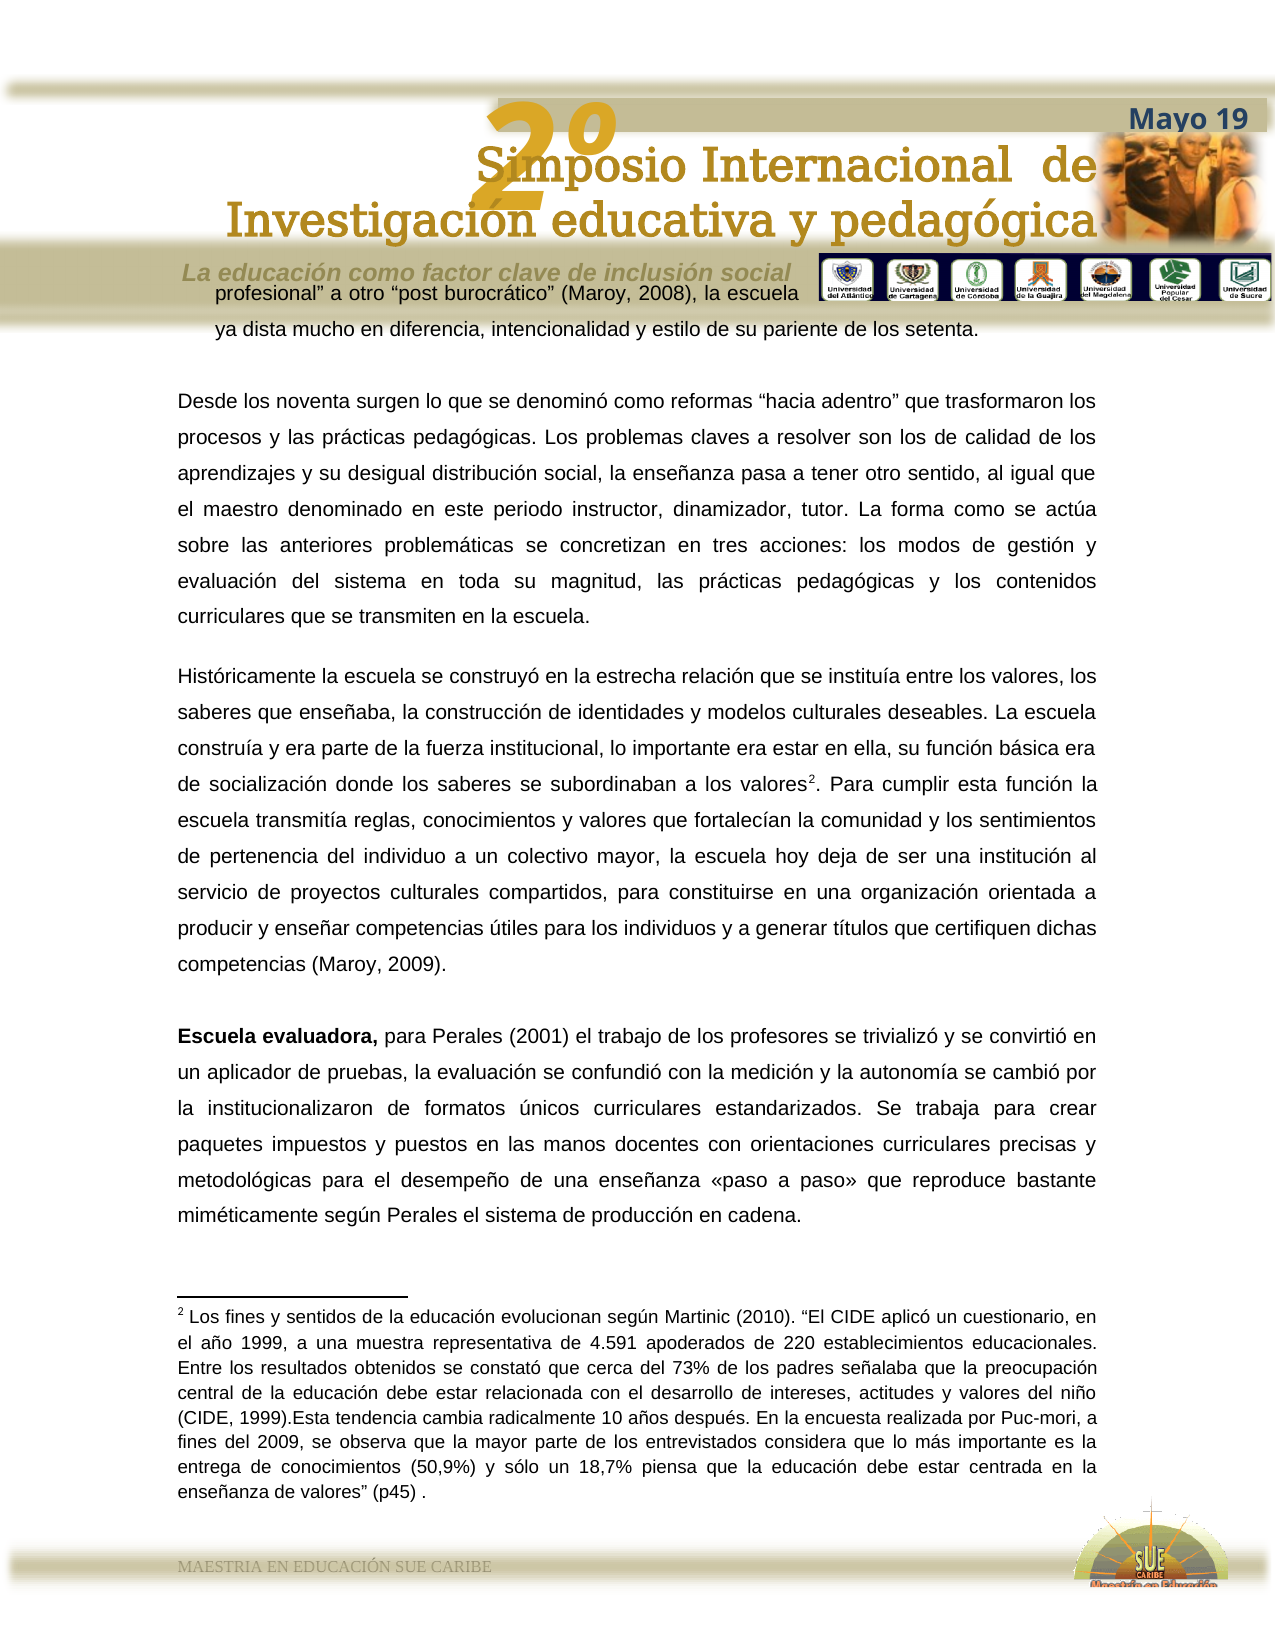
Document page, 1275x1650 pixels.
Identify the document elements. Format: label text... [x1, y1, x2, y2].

picture [1114, 143, 1239, 233]
picture [0, 1495, 1271, 1596]
picture [818, 253, 1271, 301]
text Escuela evaluadora, para Perales (2001) el trabajo de los profesores se trivializó y se convirtió en un aplicador de pruebas, la evaluación se confundió con la medición y la autonomía se cambió por la institucionalizaron de formatos únicos curriculares estandarizados. Se trabaja para crear paquetes impuestos y puestos en las manos docentes con orientaciones curriculares precisas y metodológicas para el desempeño de una enseñanza «paso a paso» que reproduce bastante miméticamente según Perales el sistema de producción en cadena. [177, 1024, 1098, 1227]
text Desde los noventa surgen lo que se denominó como reformas “hacia adentro” que trasformaron los procesos y las prácticas pedagógicas. Los problemas claves a resolver son los de calidad de los aprendizajes y su desigual distribución social, la enseñanza pasa a tener otro sentido, al igual que el maestro denominado en este periodo instructor, dinamizador, tutor. La forma como se actúa sobre las anteriores problemáticas se concretizan en tres acciones: los modos de gestión y evaluación del sistema en toda su magnitud, las prácticas pedagógicas y los contenidos curriculares que se transmiten en la escuela. [177, 389, 1098, 628]
text Históricamente la escuela se construyó en la estrecha relación que se instituía entre los valores, los saberes que enseñaba, la construcción de identidades y modelos culturales deseables. La escuela construía y era parte de la fuerza institucional, lo importante era estar en ella, su función básica era de socialización donde los saberes se subordinaban a los valores. Para cumplir esta función la escuela transmitía reglas, conocimientos y valores que fortalecían la comunidad y los sentimientos de pertenencia del individuo a un colectivo mayor, la escuela hoy deja de ser una institución al servicio de proyectos culturales compartidos, para constituirse en una organización orientada a producir y enseñar competencias útiles para los individuos y a generar títulos que certifiquen dichas competencias (Maroy, 2009). [177, 664, 1098, 976]
